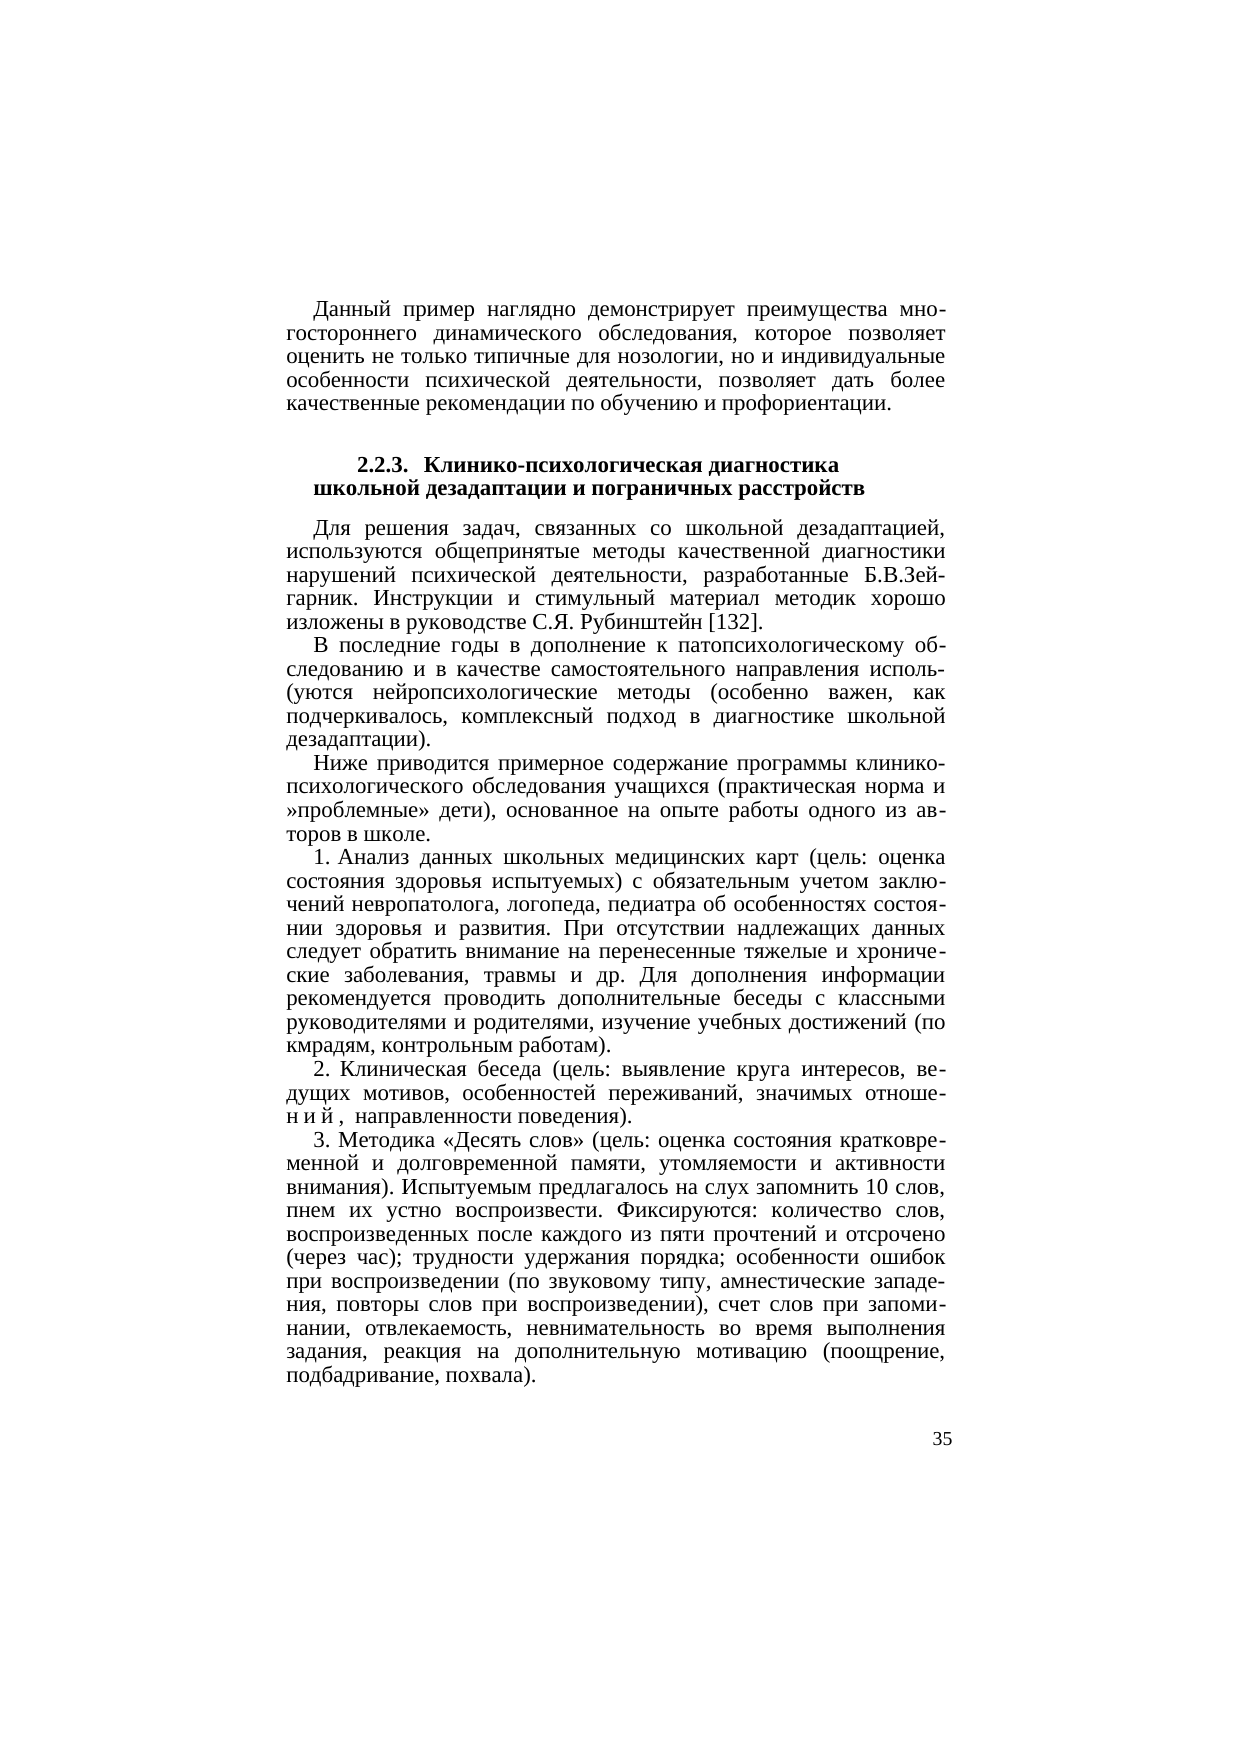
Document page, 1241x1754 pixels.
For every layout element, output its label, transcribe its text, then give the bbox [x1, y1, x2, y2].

text В последние годы в дополнение к патопсихологическому обследованию и в качестве самостоятельного направления исполь- (уются нейропсихологические методы (особенно важен, как подчеркивалось, комплексный подход в диагностике школьной дезадаптации). [286, 634, 946, 752]
text Для решения задач, связанных со школьной дезадаптацией, используются общепринятые методы качественной диагностики нарушений психической деятельности, разработанные Б.В.Зей- гарник. Инструкции и стимульный материал методик хорошо изложены в руководстве С.Я. Рубинштейн [132]. [286, 516, 946, 634]
text Ниже приводится примерное содержание программы клинико- психологического обследования учащихся (практическая норма и »проблемные» дети), основанное на опыте работы одного из авторов в школе. [286, 752, 946, 846]
list Методика «Десять слов» (цель: оценка состояния кратковременной и долговременной памяти, утомляемости и активности внимания). Испытуемым предлагалось на слух запомнить 10 слов, пнем их устно воспроизвести. Фиксируются: количество слов, воспроизведенных после каждого из пяти прочтений и отсрочено (через час); трудности удержания порядка; особенности ошибок при воспроизведении (по звуковому типу, амнестические западе- ния, повторы слов при воспроизведении), счет слов при запоминании, отвлекаемость, невнимательность во время выполнения задания, реакция на дополнительную мотивацию (поощрение, подбадривание, похвала). [286, 1128, 946, 1387]
list Анализ данных школьных медицинских карт (цель: оценка состояния здоровья испытуемых) с обязательным учетом заключений невропатолога, логопеда, педиатра об особенностях состоянии здоровья и развития. При отсутствии надлежащих данных следует обратить внимание на перенесенные тяжелые и хронические заболевания, травмы и др. Для дополнения информации рекомендуется проводить дополнительные беседы с классными руководителями и родителями, изучение учебных достижений (по кмрадям, контрольным работам). [286, 846, 946, 1058]
text Данный пример наглядно демонстрирует преимущества многостороннего динамического обследования, которое позволяет оценить не только типичные для нозологии, но и индивидуальные особенности психической деятельности, позволяет дать более качественные рекомендации по обучению и профориентации. [286, 298, 946, 416]
text школьной дезадаптации и пограничных расстройств [286, 477, 948, 499]
list Клинико-психологическая диагностика [357, 454, 948, 477]
list Клиническая беседа (цель: выявление круга интересов, ведущих мотивов, особенностей переживаний, значимых отношений, направленности поведения). [286, 1058, 946, 1128]
